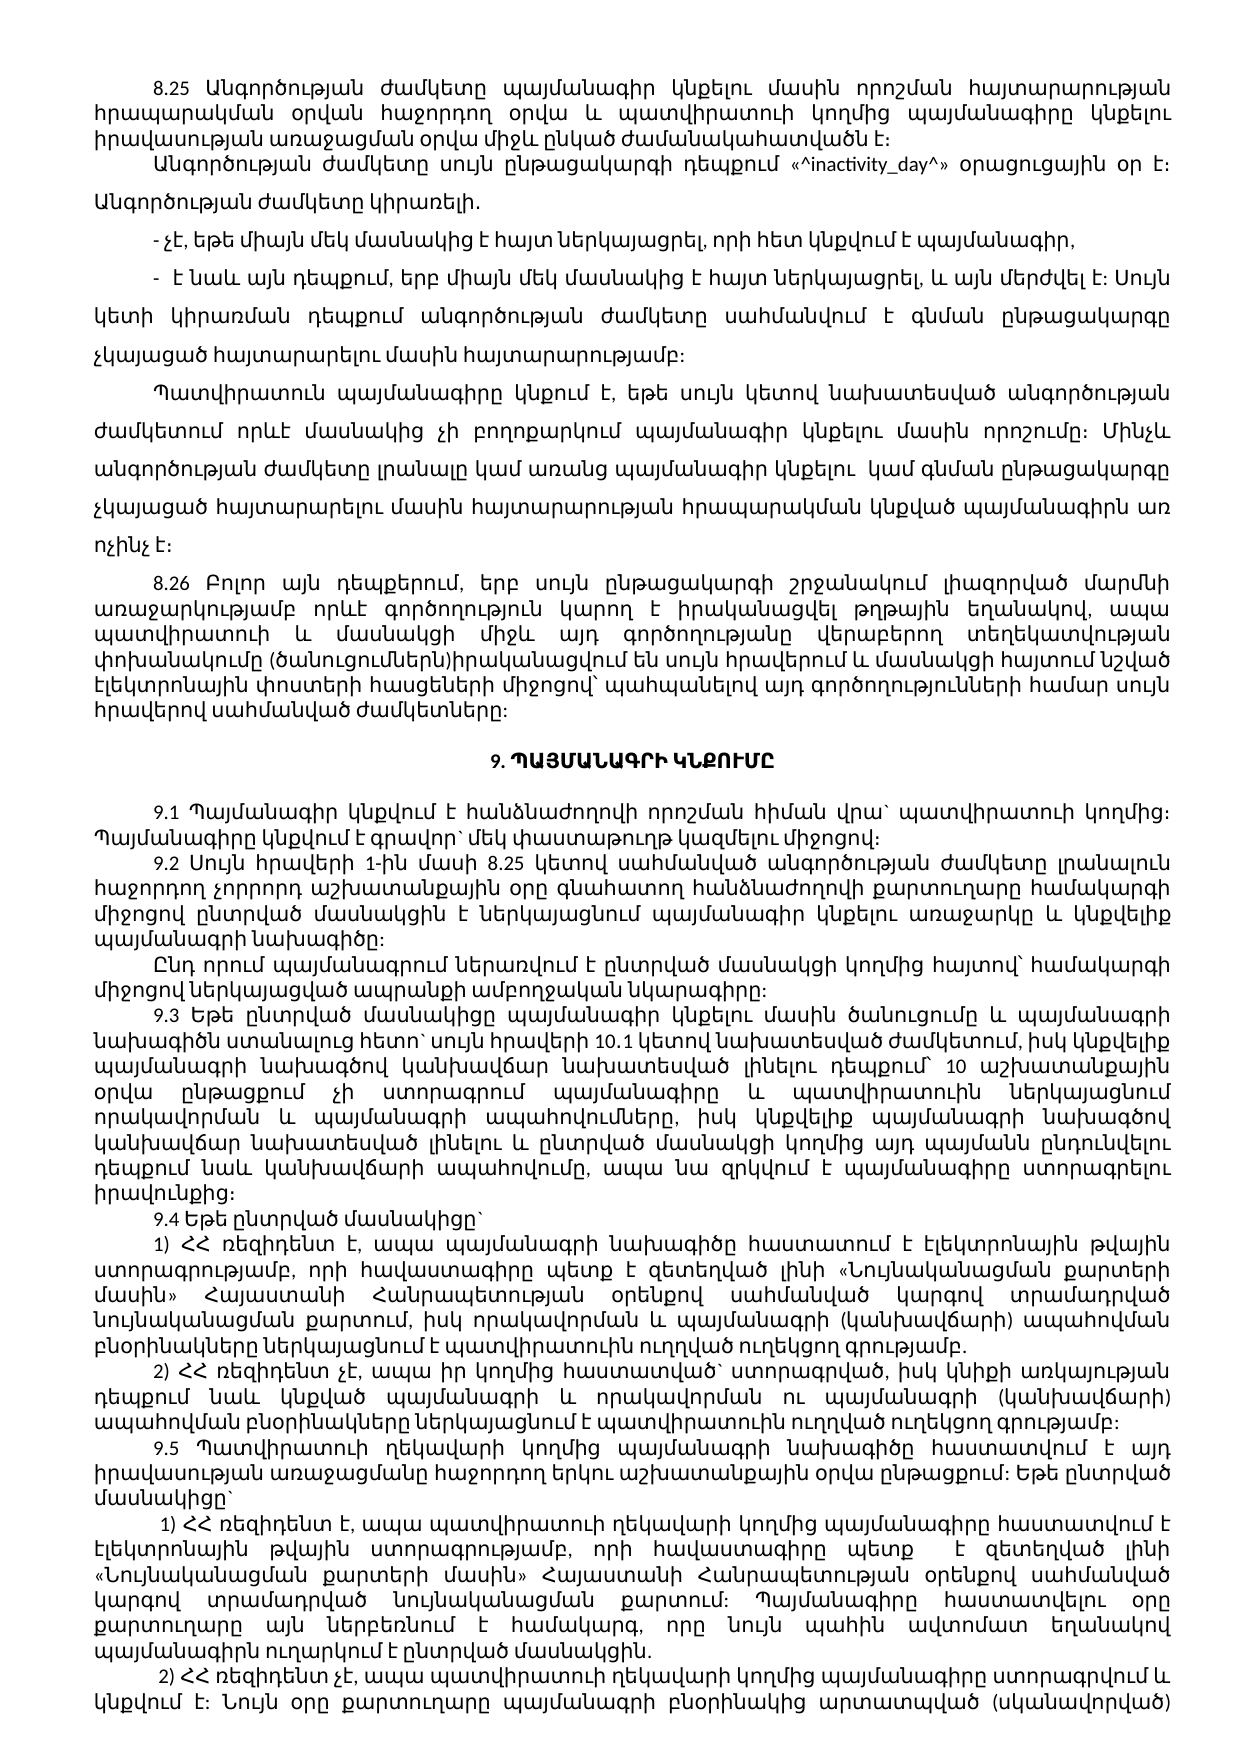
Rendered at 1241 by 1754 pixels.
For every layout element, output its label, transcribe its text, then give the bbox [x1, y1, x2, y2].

text 9. ՊԱՅՄԱՆԱԳՐԻ ԿՆՔՈՒՄԸ [94, 748, 1171, 774]
text 8.26 Բոլոր այն դեպքերում, երբ սույն ընթացակարգի շրջանակում լիազորված մարմնի առաջարկությամբ որևէ գործողություն կարող է իրականացվել թղթային եղանակով, ապա պատվիրատուի և մասնակցի միջև այդ գործողությանը վերաբերող տեղեկատվության փոխանակումը (ծանուցումներն)իրականացվում են սույն հրավերում և մասնակցի հայտում նշված էլեկտրոնային փոստերի հասցեների միջոցով՝ պահպանելով այդ գործողությունների համար սույն հրավերով սահմանված ժամկետները: [94, 571, 1171, 723]
text 9.5 Պատվիրատուի ղեկավարի կողմից պայմանագրի նախագիծը հաստատվում է այդ իրավասության առաջացմանը հաջորդող երկու աշխատանքային օրվա ընթացքում: Եթե ընտրված մասնակիցը` [94, 1435, 1171, 1511]
text - է նաև այն դեպքում, երբ միայն մեկ մասնակից է հայտ ներկայացրել, և այն մերժվել է: Սույն կետի կիրառման դեպքում անգործության ժամկետը սահմանվում է գնման ընթացակարգը չկայացած հայտարարելու մասին հայտարարությամբ: [94, 266, 1171, 367]
text 9.1 Պայմանագիր կնքվում է հանձնաժողովի որոշման հիման վրա` պատվիրատուի կողմից։ Պայմանագիրը կնքվում է գրավոր` մեկ փաստաթուղթ կազմելու միջոցով։ [94, 799, 1171, 850]
text 9.2 Սույն հրավերի 1-ին մասի 8.25 կետով սահմանված անգործության ժամկետը լրանալուն հաջորդող չորրորդ աշխատանքային օրը գնահատող հանձնաժողովի քարտուղարը համակարգի միջոցով ընտրված մասնակցին է ներկայացնում պայմանագիր կնքելու առաջարկը և կնքվելիք պայմանագրի նախագիծը: [94, 850, 1171, 952]
text Ընդ որում պայմանագրում ներառվում է ընտրված մասնակցի կողմից հայտով՝ համակարգի միջոցով ներկայացված ապրանքի ամբողջական նկարագիրը: [94, 952, 1171, 1003]
text Անգործության ժամկետը սույն ընթացակարգի դեպքում «^inactivity_day^» օրացուցային օր է։ Անգործության ժամկետը կիրառելի․ [94, 151, 1171, 215]
text 1) ՀՀ ռեզիդենտ է, ապա պայմանագրի նախագիծը հաստատում է էլեկտրոնային թվային ստորագրությամբ, որի հավաստագիրը պետք է զետեղված լինի «Նույնականացման քարտերի մասին» Հայաստանի Հանրապետության օրենքով սահմանված կարգով տրամադրված նույնականացման քարտում, իսկ որակավորման և պայմանագրի (կանխավճարի) ապահովման բնօրինակները ներկայացնում է պատվիրատուին ուղղված ուղեկցող գրությամբ. [94, 1231, 1171, 1358]
text - չէ, եթե միայն մեկ մասնակից է հայտ ներկայացրել, որի հետ կնքվում է պայմանագիր, [94, 227, 1171, 253]
text 8.25 Անգործության ժամկետը պայմանագիր կնքելու մասին որոշման հայտարարության հրապարակման օրվան հաջորդող օրվա և պատվիրատուի կողմից պայմանագիրը կնքելու իրավասության առաջացման օրվա միջև ընկած ժամանակահատվածն է։ [94, 75, 1171, 151]
text Պատվիրատուն պայմանագիրը կնքում է, եթե սույն կետով նախատեսված անգործության ժամկետում որևէ մասնակից չի բողոքարկում պայմանագիր կնքելու մասին որոշումը։ Մինչև անգործության ժամկետը լրանալը կամ առանց պայմանագիր կնքելու կամ գնման ընթացակարգը չկայացած հայտարարելու մասին հայտարարության հրապարակման կնքված պայմանագիրն առ ոչինչ է։ [94, 380, 1171, 558]
text 1) ՀՀ ռեզիդենտ է, ապա պատվիրատուի ղեկավարի կողմից պայմանագիրը հաստատվում է էլեկտրոնային թվային ստորագրությամբ, որի հավաստագիրը պետք է զետեղված լինի «Նույնականացման քարտերի մասին» Հայաստանի Հանրապետության օրենքով սահմանված կարգով տրամադրված նույնականացման քարտում: Պայմանագիրը հաստատվելու օրը քարտուղարը այն ներբեռնում է համակարգ, որը նույն պահին ավտոմատ եղանակով պայմանագիրն ուղարկում է ընտրված մասնակցին. [94, 1511, 1171, 1663]
text 9.4 Եթե ընտրված մասնակիցը` [94, 1206, 1171, 1231]
text 2) ՀՀ ռեզիդենտ չէ, ապա իր կողմից հաստատված` ստորագրված, իսկ կնիքի առկայության դեպքում նաև կնքված պայմանագրի և որակավորման ու պայմանագրի (կանխավճարի) ապահովման բնօրինակները ներկայացնում է պատվիրատուին ուղղված ուղեկցող գրությամբ: [94, 1358, 1171, 1435]
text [94, 1663, 1171, 1714]
text 9.3 Եթե ընտրված մասնակիցը պայմանագիր կնքելու մասին ծանուցումը և պայմանագրի նախագիծն ստանալուց հետո` սույն հրավերի 10․1 կետով նախատեսված ժամկետում, իսկ կնքվելիք պայմանագրի նախագծով կանխավճար նախատեսված լինելու դեպքում՝ 10 աշխատանքային օրվա ընթացքում չի ստորագրում պայմանագիրը և պատվիրատուին ներկայացնում որակավորման և պայմանագրի ապահովումները, իսկ կնքվելիք պայմանագրի նախագծով կանխավճար նախատեսված լինելու և ընտրված մասնակցի կողմից այդ պայմանն ընդունվելու դեպքում նաև կանխավճարի ապահովումը, ապա նա զրկվում է պայմանագիրը ստորագրելու իրավունքից։ [94, 1003, 1171, 1206]
